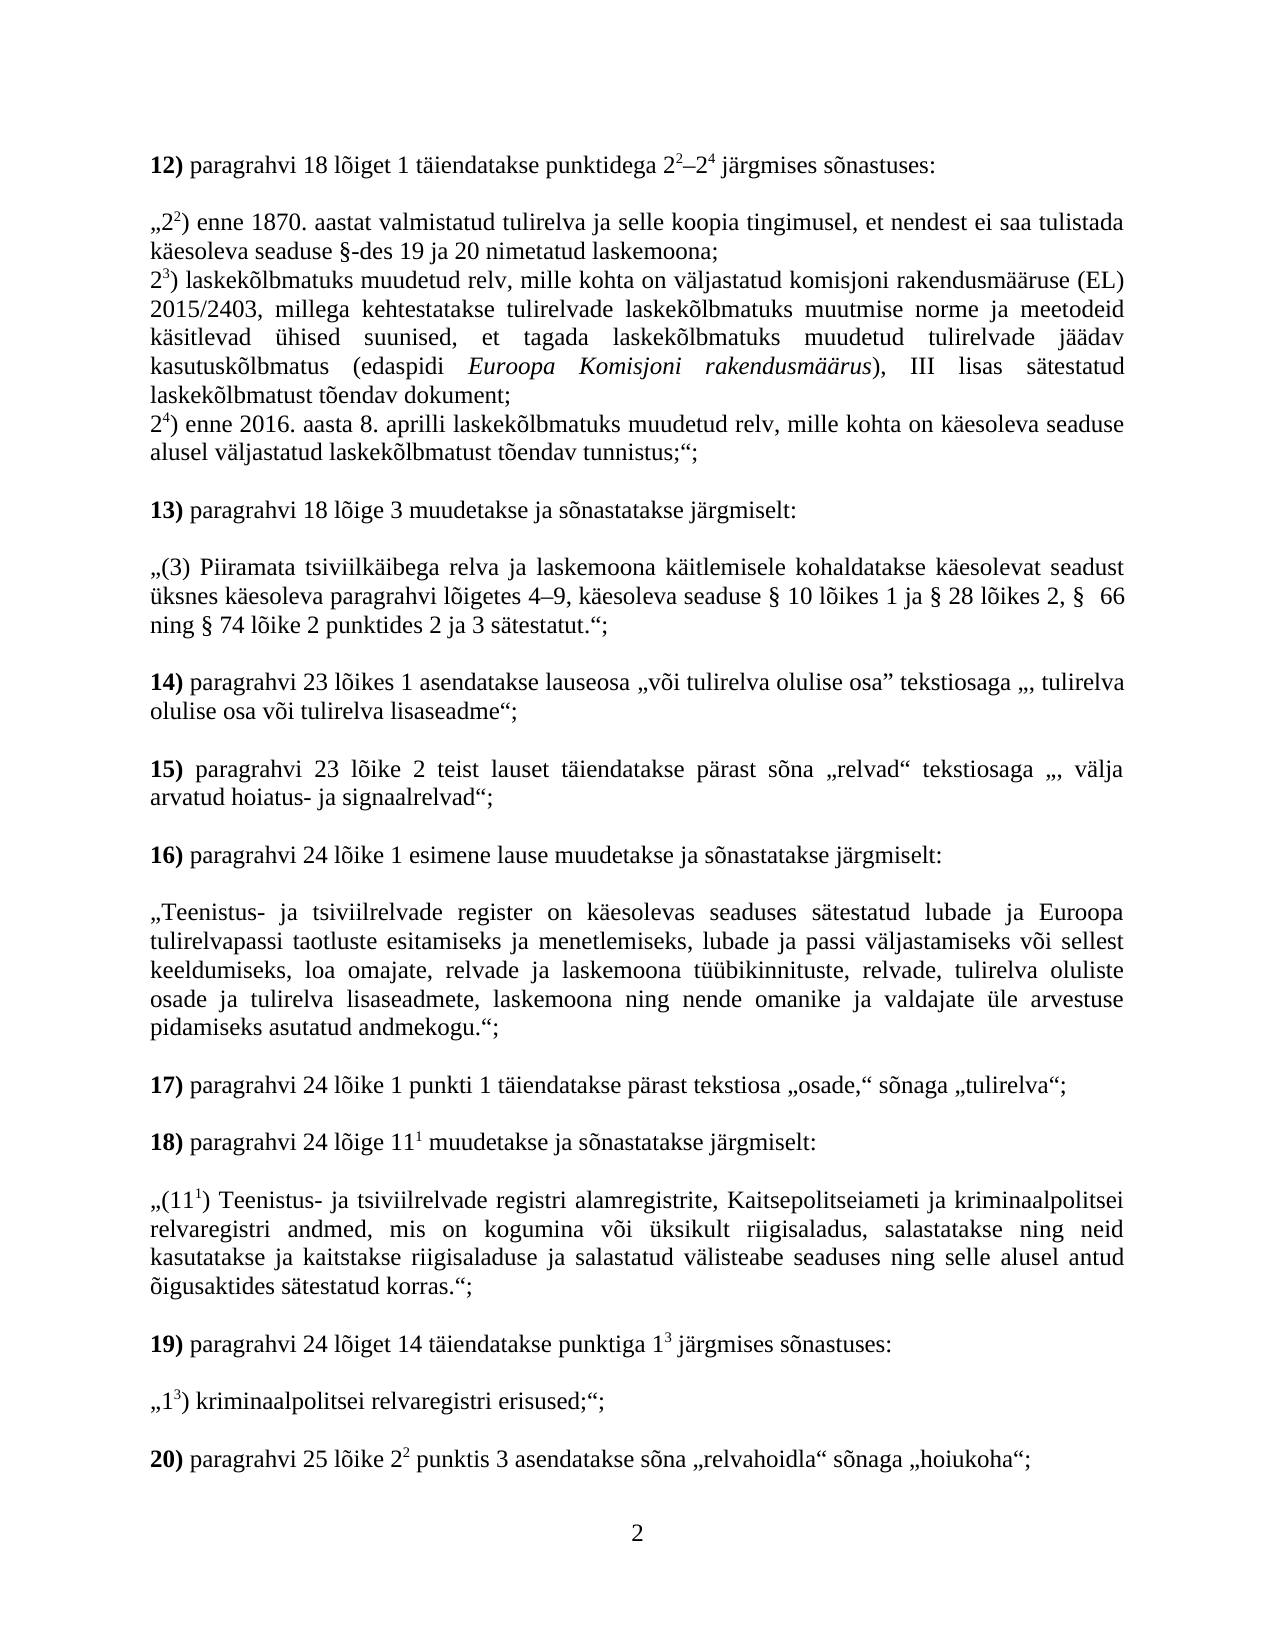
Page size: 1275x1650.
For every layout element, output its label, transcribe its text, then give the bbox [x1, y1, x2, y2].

text 24) enne 2016. aasta 8. aprilli laskekõlbmatuks muudetud relv, mille kohta on käesoleva seaduse alusel väljastatud laskekõlbmatust tõendav tunnistus;“; [150, 409, 1125, 466]
text „Teenistus- ja tsiviilrelvade register on käesolevas seaduses sätestatud lubade ja Euroopa tulirelvapassi taotluste esitamiseks ja menetlemiseks, lubade ja passi väljastamiseks või sellest keeldumiseks, loa omajate, relvade ja laskemoona tüübikinnituste, relvade, tulirelva oluliste osade ja tulirelva lisaseadmete, laskemoona ning nende omanike ja valdajate üle arvestuse pidamiseks asutatud andmekogu.“; [150, 897, 1125, 1041]
text 16) paragrahvi 24 lõike 1 esimene lause muudetakse ja sõnastatakse järgmiselt: [150, 840, 1125, 869]
text 14) paragrahvi 23 lõikes 1 asendatakse lauseosa „või tulirelva olulise osa” tekstiosaga „, tulirelva olulise osa või tulirelva lisaseadme“; [150, 667, 1125, 725]
text 20) paragrahvi 25 lõike 22 punktis 3 asendatakse sõna „relvahoidla“ sõnaga „hoiukoha“; [150, 1444, 1125, 1472]
text 15) paragrahvi 23 lõike 2 teist lauset täiendatakse pärast sõna „relvad“ tekstiosaga „, välja arvatud hoiatus- ja signaalrelvad“; [150, 754, 1125, 811]
text „22) enne 1870. aastat valmistatud tulirelva ja selle koopia tingimusel, et nendest ei saa tulistada käesoleva seaduse §-des 19 ja 20 nimetatud laskemoona; [150, 207, 1125, 265]
text „(111) Teenistus- ja tsiviilrelvade registri alamregistrite, Kaitsepolitseiameti ja kriminaalpolitsei relvaregistri andmed, mis on kogumina või üksikult riigisaladus, salastatakse ning neid kasutatakse ja kaitstakse riigisaladuse ja salastatud välisteabe seaduses ning selle alusel antud õigusaktides sätestatud korras.“; [150, 1185, 1125, 1300]
text 17) paragrahvi 24 lõike 1 punkti 1 täiendatakse pärast tekstiosa „osade,“ sõnaga „tulirelva“; [150, 1070, 1125, 1099]
text 13) paragrahvi 18 lõige 3 muudetakse ja sõnastatakse järgmiselt: [150, 495, 1125, 524]
text 23) laskekõlbmatuks muudetud relv, mille kohta on väljastatud komisjoni rakendusmääruse (EL) 2015/2403, millega kehtestatakse tulirelvade laskekõlbmatuks muutmise norme ja meetodeid käsitlevad ühised suunised, et tagada laskekõlbmatuks muudetud tulirelvade jäädav kasutuskõlbmatus (edaspidi Euroopa Komisjoni rakendusmäärus), III lisas sätestatud laskekõlbmatust tõendav dokument; [150, 265, 1125, 409]
text 18) paragrahvi 24 lõige 111 muudetakse ja sõnastatakse järgmiselt: [150, 1127, 1125, 1156]
text „(3) Piiramata tsiviilkäibega relva ja laskemoona käitlemisele kohaldatakse käesolevat seadust üksnes käesoleva paragrahvi lõigetes 4–9, käesoleva seaduse § 10 lõikes 1 ja § 28 lõikes 2, § 66 ning § 74 lõike 2 punktides 2 ja 3 sätestatut.“; [150, 552, 1125, 639]
text „13) kriminaalpolitsei relvaregistri erisused;“; [150, 1386, 1125, 1415]
text 19) paragrahvi 24 lõiget 14 täiendatakse punktiga 13 järgmises sõnastuses: [150, 1329, 1125, 1357]
text 12) paragrahvi 18 lõiget 1 täiendatakse punktidega 22–24 järgmises sõnastuses: [150, 150, 1125, 179]
